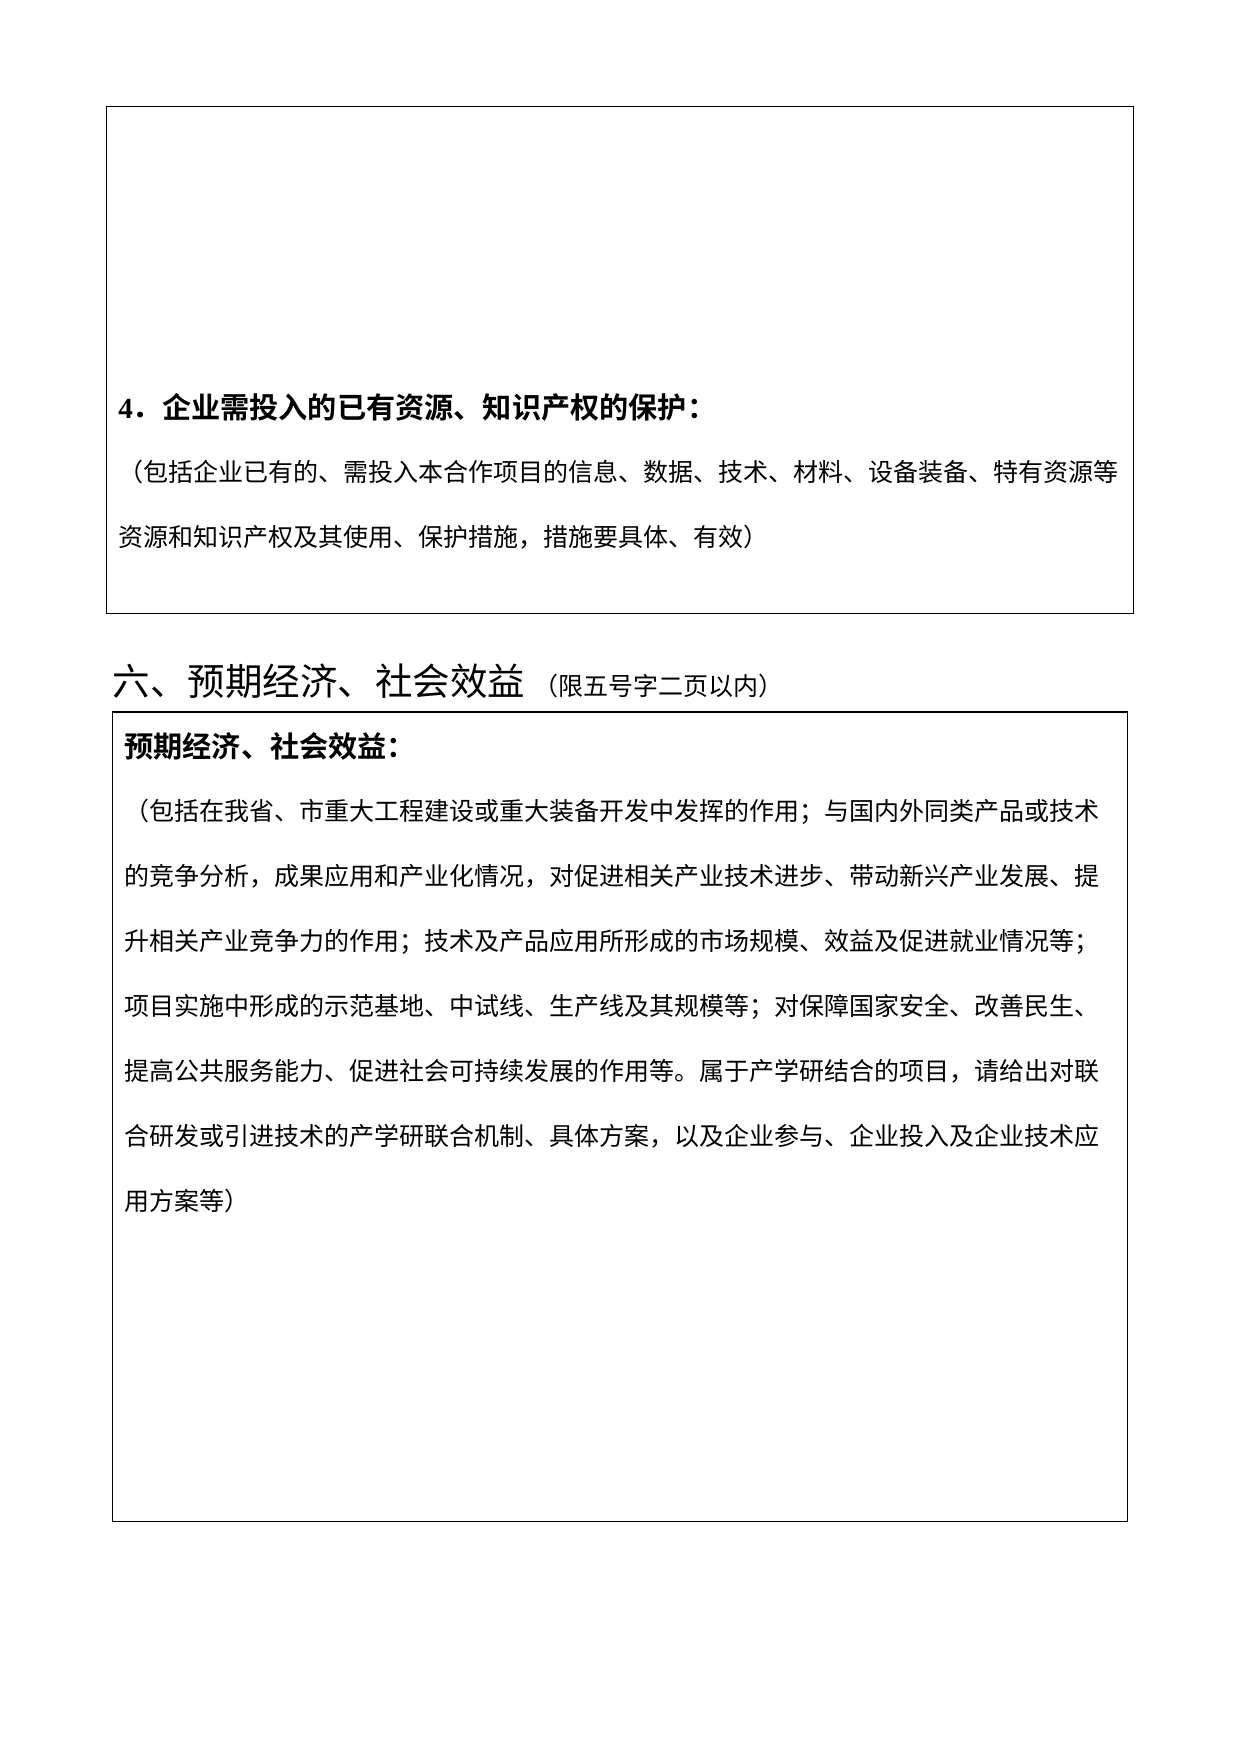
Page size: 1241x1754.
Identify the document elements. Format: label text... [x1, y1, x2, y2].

text 六、预期经济、社会效益 （限五号字二页以内） [112, 646, 1053, 711]
table_header 预期经济、社会效益： （包括在我省、市重大工程建设或重大装备开发中发挥的作用；与国内外同类产品或技术的竞争分析，成果应用和产业化情况，对促进相关产业技术进步、带动新兴产业发展、提升相关产业竞争力的作用；技术及产品应用所形成的市场规模、效益及促进就业情况等；项目实施中形成的示范基地、中试线、生产线及其规模等；对保障国家安全、改善民生、提高公共服务能力、促进社会可持续发展的作用等。属于产学研结合的项目，请给出对联合研发或引进技术的产学研联合机制、具体方案，以及企业参与、企业投入及企业技术应用方案等） [113, 713, 1127, 1521]
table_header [107, 107, 1133, 613]
